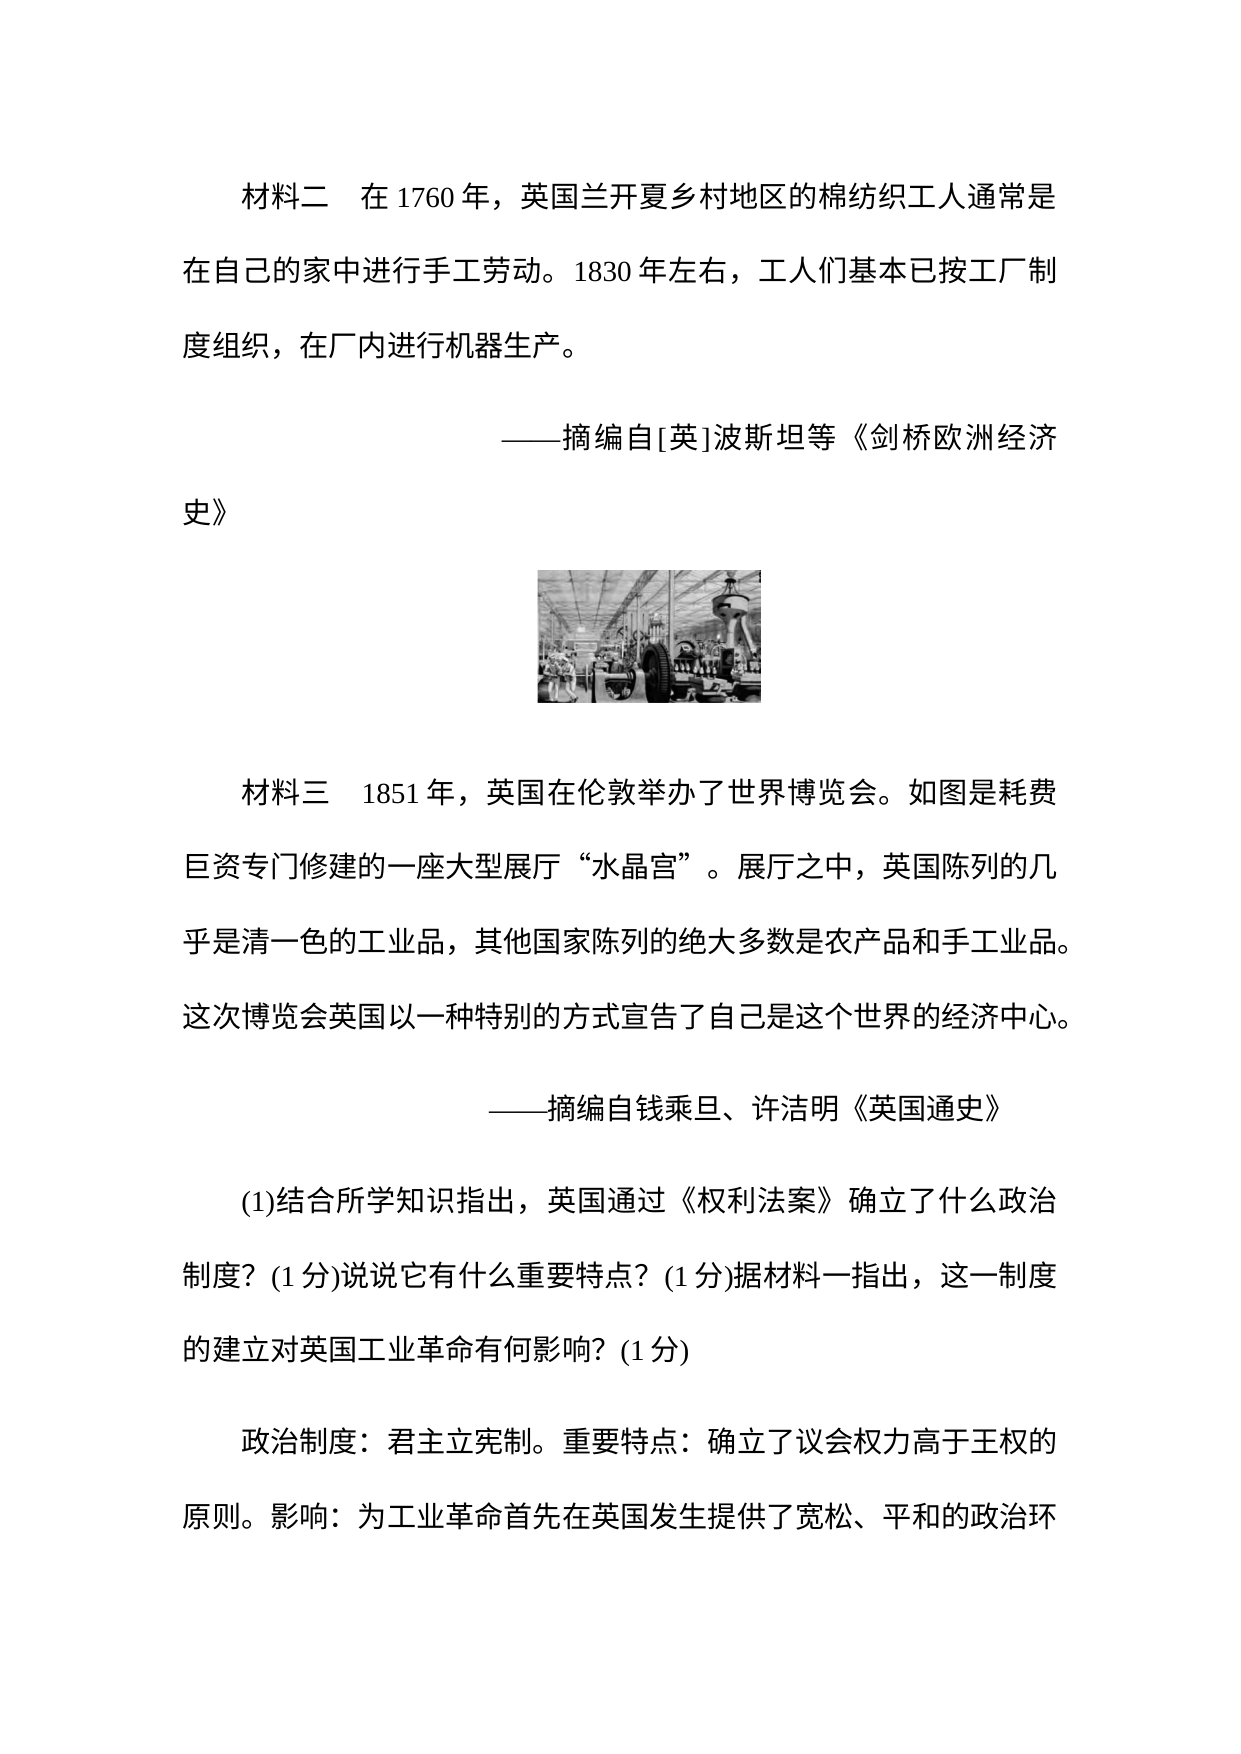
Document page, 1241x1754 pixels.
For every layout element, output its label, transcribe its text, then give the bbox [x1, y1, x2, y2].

text ——摘编自[英]波斯坦等《剑桥欧洲经济史》 [183, 403, 1058, 543]
text 材料三 1851年，英国在伦敦举办了世界博览会。如图是耗费巨资专门修建的一座大型展厅“水晶宫”。展厅之中，英国陈列的几乎是清一色的工业品，其他国家陈列的绝大多数是农产品和手工业品。这次博览会英国以一种特别的方式宣告了自己是这个世界的经济中心。 [183, 758, 1058, 1047]
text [183, 1408, 1058, 1547]
picture [537, 570, 761, 703]
text (1)结合所学知识指出，英国通过《权利法案》确立了什么政治制度？(1分)说说它有什么重要特点？(1分)据材料一指出，这一制度的建立对英国工业革命有何影响？(1分) [183, 1166, 1058, 1381]
text ——摘编自钱乘旦、许洁明《英国通史》 [445, 1074, 1058, 1139]
text 材料二 在1760年，英国兰开夏乡村地区的棉纺织工人通常是在自己的家中进行手工劳动。1830年左右，工人们基本已按工厂制度组织，在厂内进行机器生产。 [183, 162, 1058, 376]
